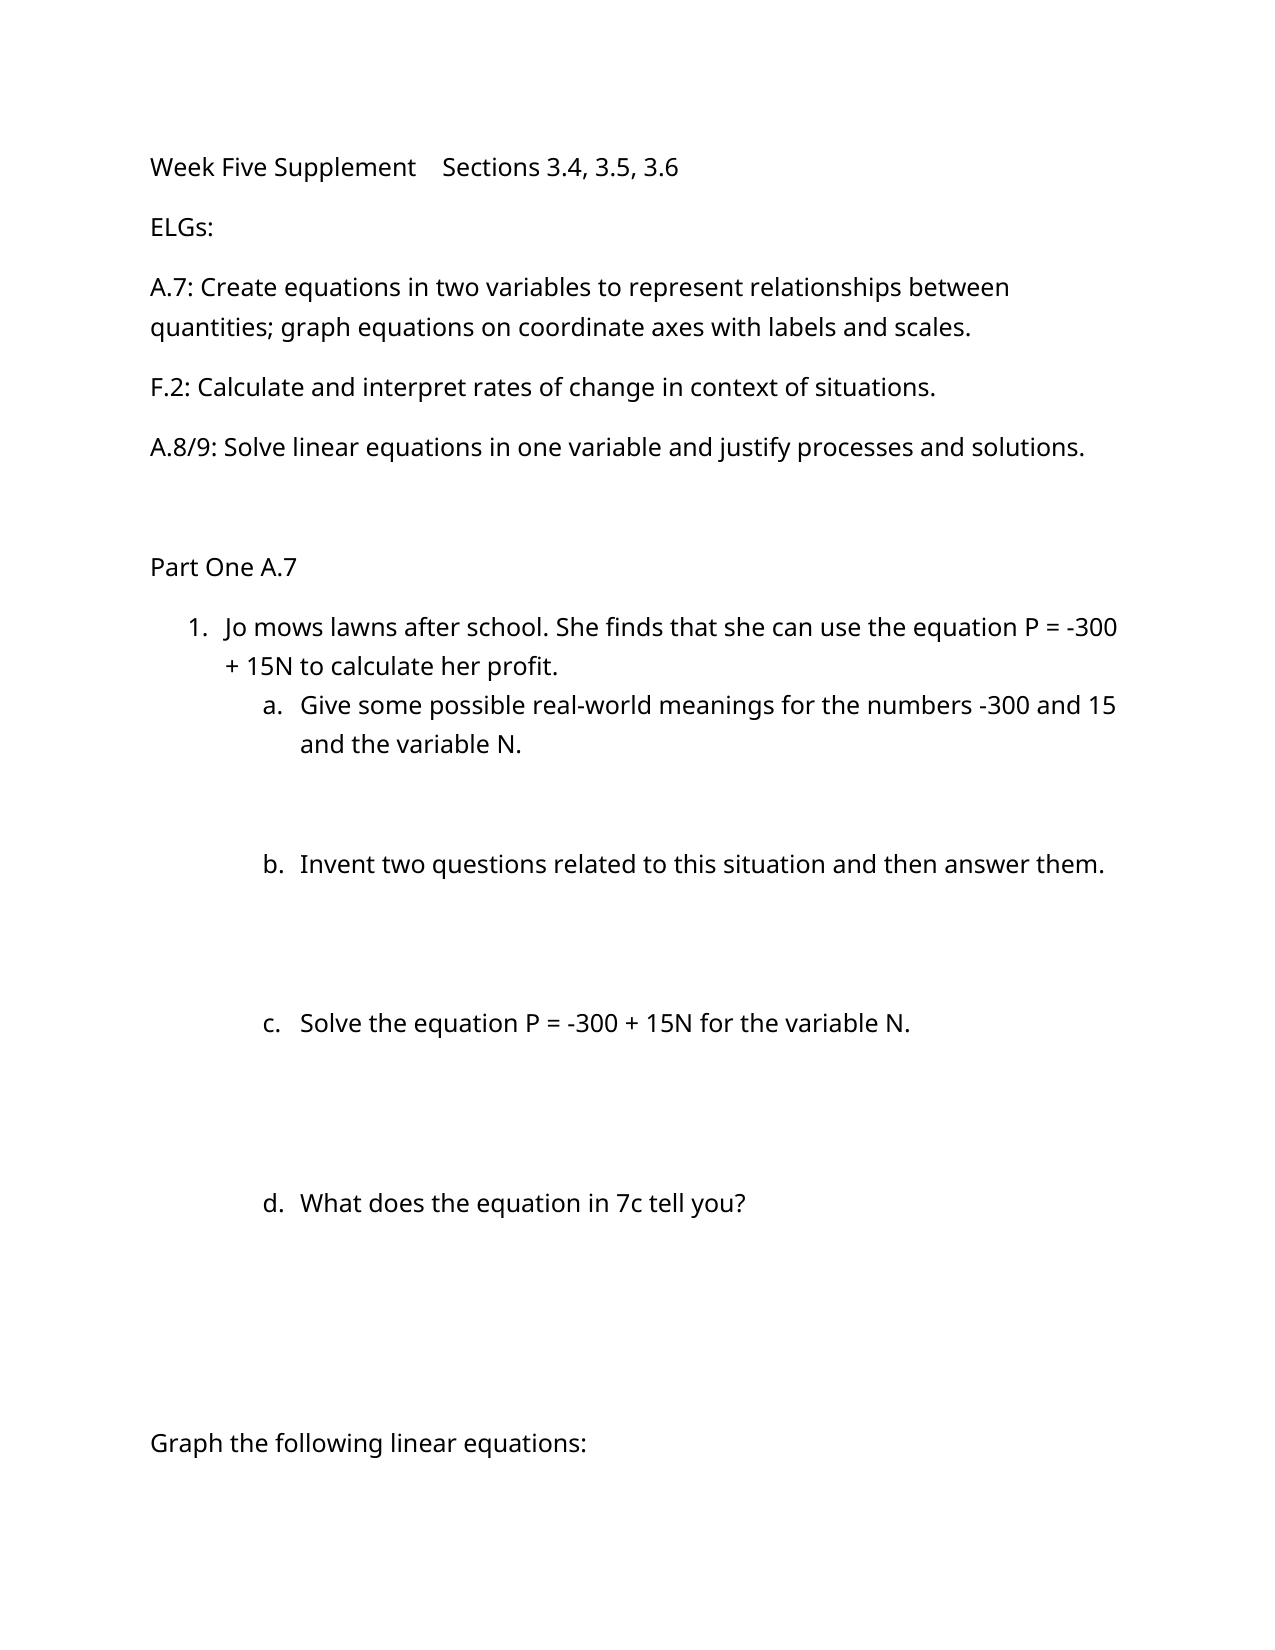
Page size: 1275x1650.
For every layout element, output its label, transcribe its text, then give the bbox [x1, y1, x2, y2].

list What does the equation in 7c tell you? [262, 1186, 1125, 1220]
list Invent two questions related to this situation and then answer them. [262, 847, 1125, 881]
text F.2: Calculate and interpret rates of change in context of situations. [150, 369, 1125, 403]
text Part One A.7 [150, 549, 1125, 583]
text ELGs: [150, 210, 1125, 244]
list Solve the equation P = -300 + 15N for the variable N. [262, 1006, 1125, 1040]
text Graph the following linear equations: [150, 1426, 1125, 1460]
text A.8/9: Solve linear equations in one variable and justify processes and solutions. [150, 429, 1125, 463]
text Week Five Supplement Sections 3.4, 3.5, 3.6 [150, 150, 1125, 184]
list Give some possible real-world meanings for the numbers -300 and 15 and the variable N. [262, 687, 1125, 761]
text A.7: Create equations in two variables to represent relationships between quantities; graph equations on coordinate axes with labels and scales. [150, 270, 1125, 343]
list Jo mows lawns after school. She finds that she can use the equation P = -300 + 15N to calculate her profit. [187, 609, 1125, 682]
